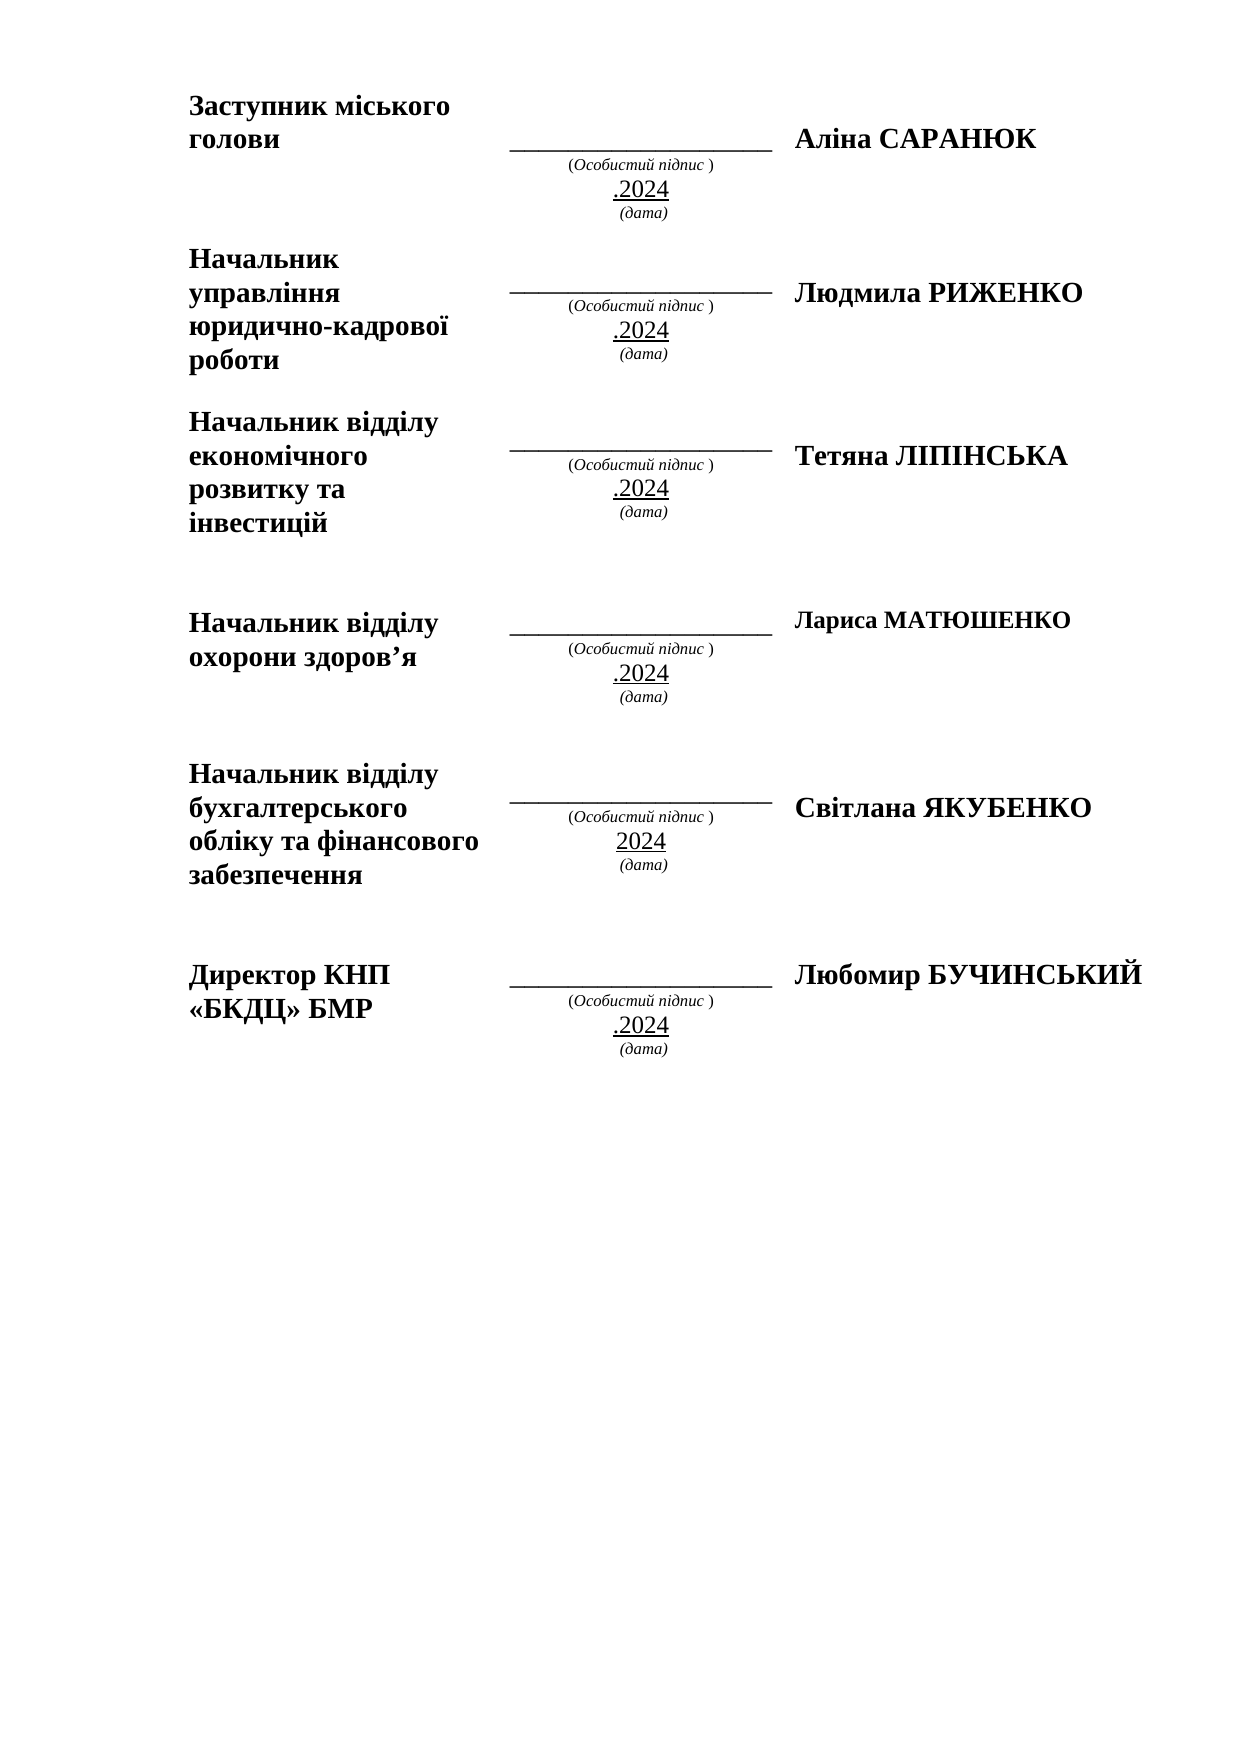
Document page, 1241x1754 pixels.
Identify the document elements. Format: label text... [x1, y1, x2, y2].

table_cell __________________ (Особистий підпис ) .2024 (дата) [498, 241, 783, 404]
table_cell Людмила РИЖЕНКО [783, 241, 1177, 404]
table_header Заступник міського голови [177, 88, 498, 241]
table_cell Начальник відділу охорони здоров’я [177, 572, 498, 725]
table_cell __________________ (Особистий підпис ) .2024 (дата) [498, 404, 783, 572]
table_cell Начальник управління юридично-кадрової роботи [177, 241, 498, 404]
table_header __________________ (Особистий підпис ) .2024 (дата) [498, 88, 783, 241]
table_cell __________________ (Особистий підпис ) .2024 (дата) [498, 572, 783, 725]
table_cell __________________ (Особистий підпис ) .2024 (дата) [498, 924, 783, 1092]
table_cell Директор КНП «БКДЦ» БМР [177, 924, 498, 1092]
table_header __________________ (Особистий підпис ) 2024 (дата) [498, 756, 783, 924]
table_header Світлана ЯКУБЕНКО [783, 756, 1177, 924]
table_cell Любомир БУЧИНСЬКИЙ [783, 924, 1177, 1092]
table_header Аліна САРАНЮК [783, 88, 1177, 241]
table_cell Тетяна ЛІПІНСЬКА [783, 404, 1177, 572]
table_cell Начальник відділу економічного розвитку та інвестицій [177, 404, 498, 572]
table_header Начальник відділу бухгалтерського обліку та фінансового забезпечення [177, 756, 498, 924]
table_cell Лариса МАТЮШЕНКО [783, 572, 1177, 725]
